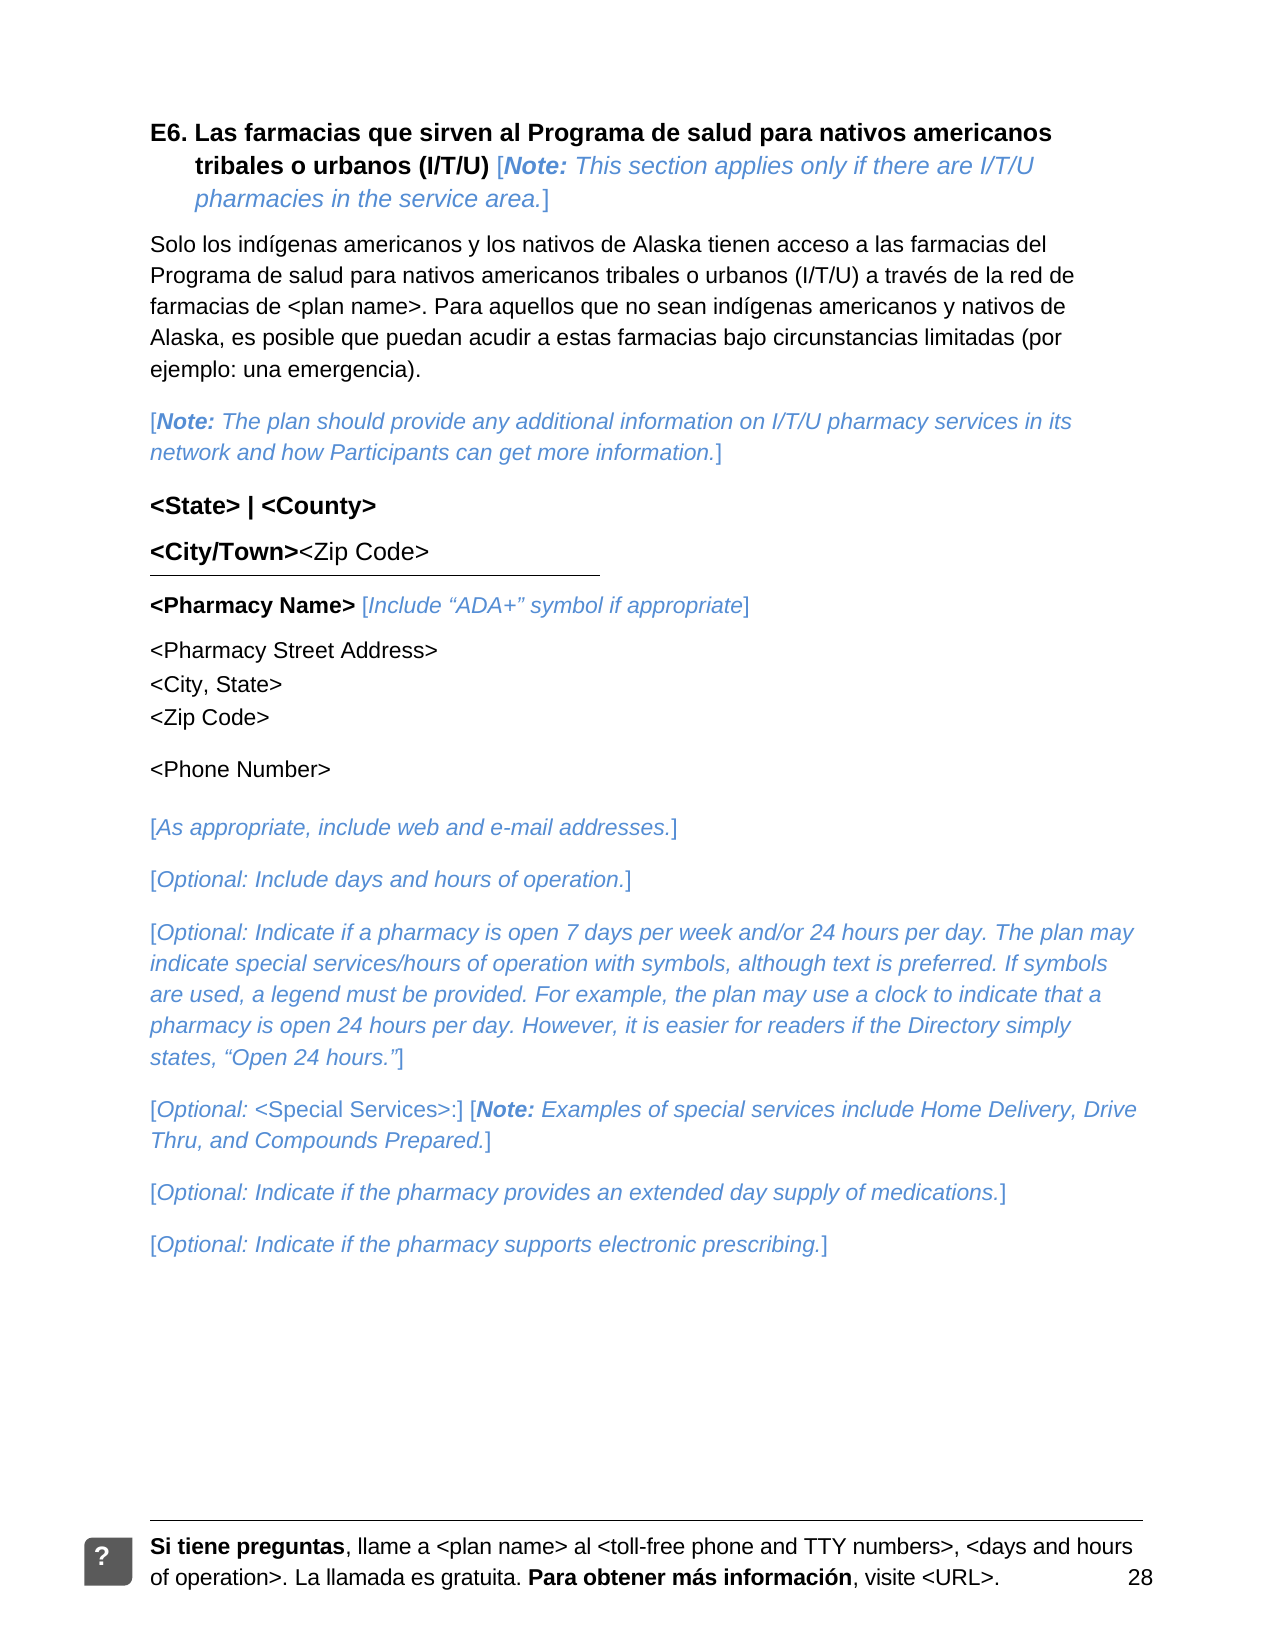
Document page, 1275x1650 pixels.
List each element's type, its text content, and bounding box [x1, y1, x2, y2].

text [Optional: Indicate if the pharmacy provides an extended day supply of medications.] [150, 1175, 1143, 1207]
text [As appropriate, include web and e-mail addresses.] [150, 811, 1143, 842]
text Solo los indígenas americanos y los nativos de Alaska tienen acceso a las farmacias del Programa de salud para nativos americanos tribales o urbanos (I/T/U) a través de la red de farmacias de <plan name>. Para aquellos que no sean indígenas americanos y nativos de Alaska, es posible que puedan acudir a estas farmacias bajo circunstancias limitadas (por ejemplo: una emergencia). [150, 227, 1143, 383]
text [Optional: Indicate if a pharmacy is open 7 days per week and/or 24 hours per day. The plan may indicate special services/hours of operation with symbols, although text is preferred. If symbols are used, a legend must be provided. For example, the plan may use a clock to indicate that a pharmacy is open 24 hours per day. However, it is easier for readers if the Directory simply states, “Open 24 hours.”] [150, 915, 1143, 1071]
text <Phone Number> [150, 751, 1143, 784]
text [Optional: Indicate if the pharmacy supports electronic prescribing.] [150, 1227, 1143, 1259]
text <Pharmacy Street Address> <City, State> <Zip Code> [150, 632, 1143, 732]
text <Pharmacy Name> [Include “ADA+” symbol if appropriate] [150, 588, 1143, 620]
text <State> | <County> [150, 487, 1143, 521]
text <City/Town><Zip Code> [150, 533, 600, 575]
subtitle E6. Las farmacias que sirven al Programa de salud para nativos americanos tribales o urbanos (I/T/U) [Note: This section applies only if there are I/T/U pharmacies in the service area.] [150, 114, 1068, 214]
text [Optional: Include days and hours of operation.] [150, 863, 1143, 894]
text [Note: The plan should provide any additional information on I/T/U pharmacy services in its network and how Participants can get more information.] [150, 404, 1143, 467]
text [Optional: <Special Services>:] [Note: Examples of special services include Home Delivery, Drive Thru, and Compounds Prepared.] [150, 1092, 1143, 1154]
